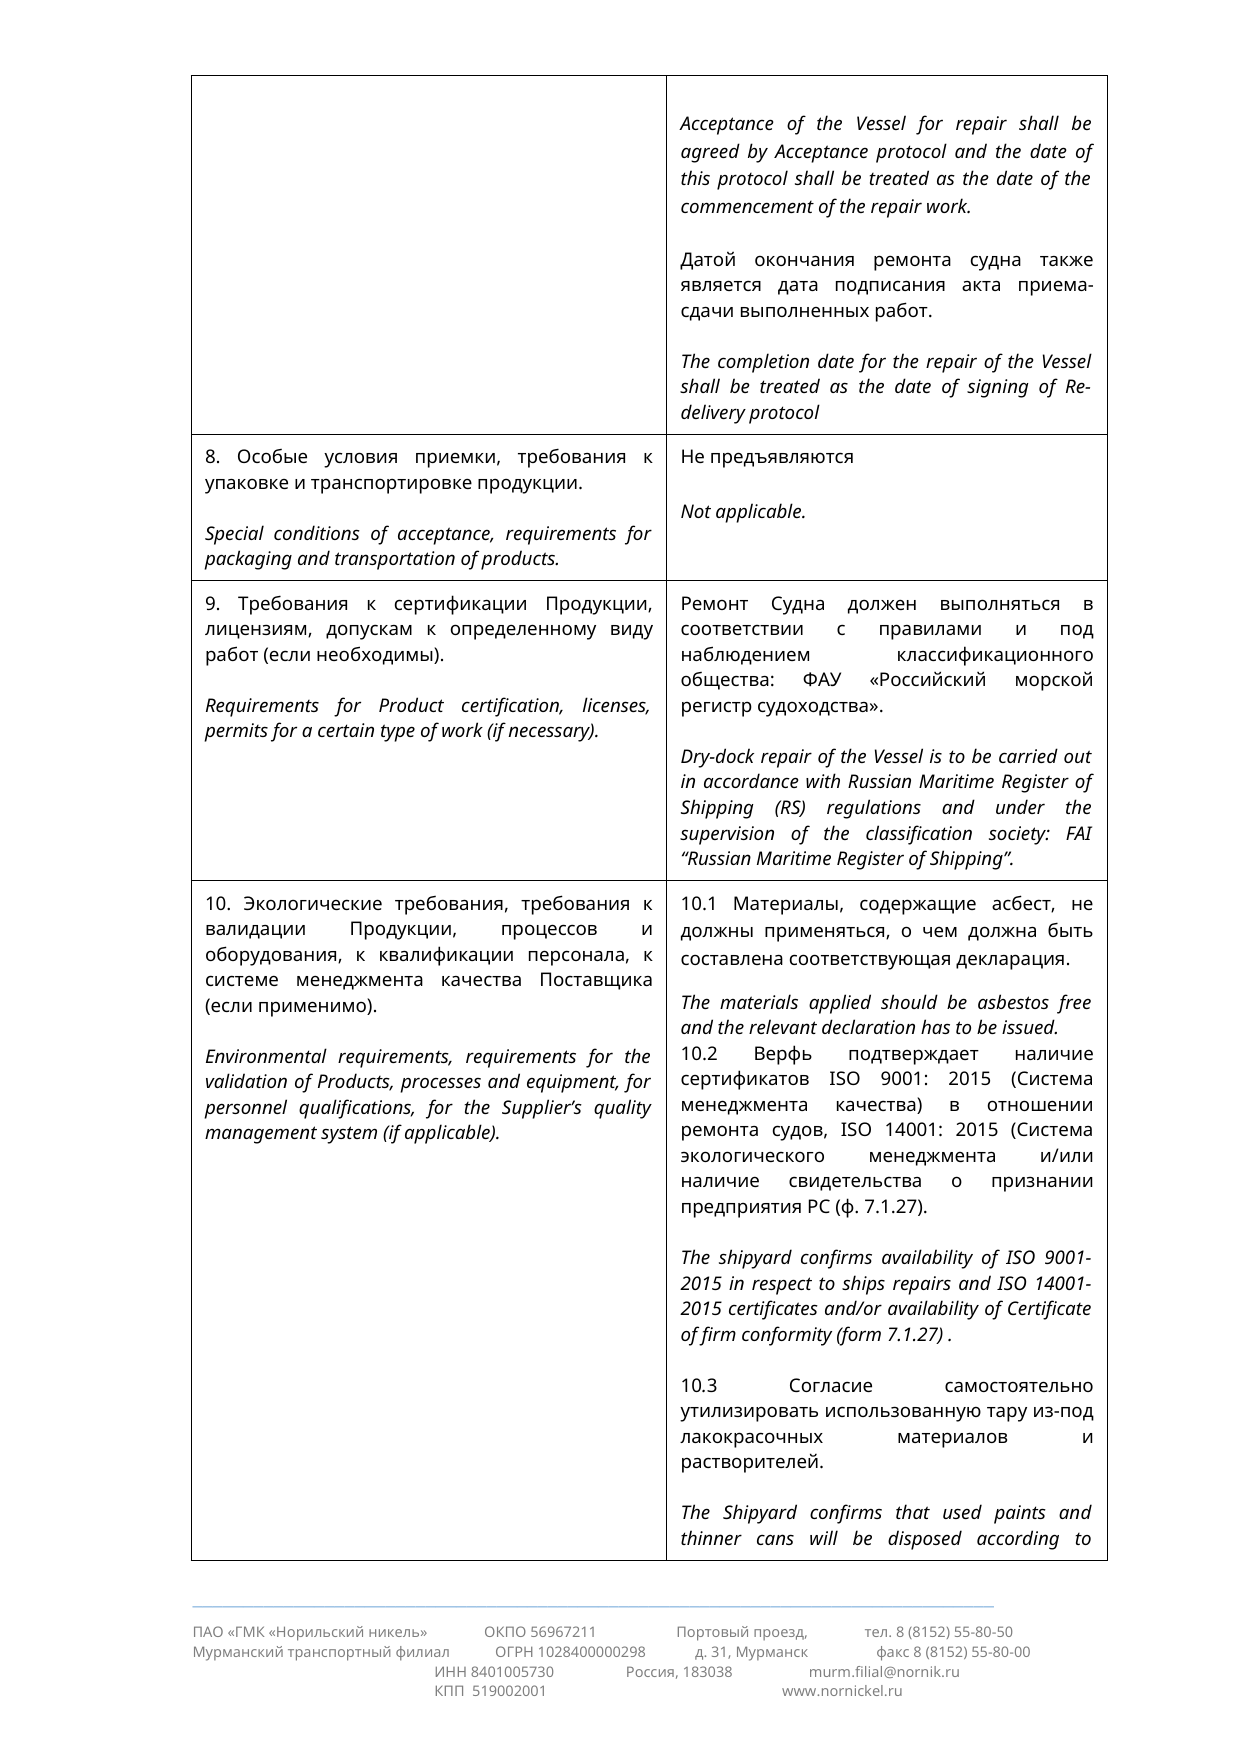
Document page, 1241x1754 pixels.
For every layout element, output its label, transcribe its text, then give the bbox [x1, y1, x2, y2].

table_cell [192, 76, 666, 434]
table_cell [192, 881, 666, 1559]
table_cell 8. Особые условия приемки, требования к упаковке и транспортировке продукции. Special conditions of acceptance, requirements for packaging and transportation of products. [192, 435, 666, 580]
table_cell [667, 76, 1107, 434]
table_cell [667, 881, 1107, 1559]
table_cell 9. Требования к сертификации Продукции, лицензиям, допускам к определенному виду работ (если необходимы). Requirements for Product certification, licenses, permits for a certain type of work (if necessary). [192, 581, 666, 880]
table_cell Не предъявляются Not applicable. [667, 435, 1107, 580]
table_cell Ремонт Судна должен выполняться в соответствии с правилами и под наблюдением классификационного общества: ФАУ «Российский морской регистр судоходства». Dry-dock repair of the Vessel is to be carried out in accordance with Russian Maritime Register of Shipping (RS) regulations and under the supervision of the classification society: FAI “Russian Maritime Register of Shipping”. [667, 581, 1107, 880]
